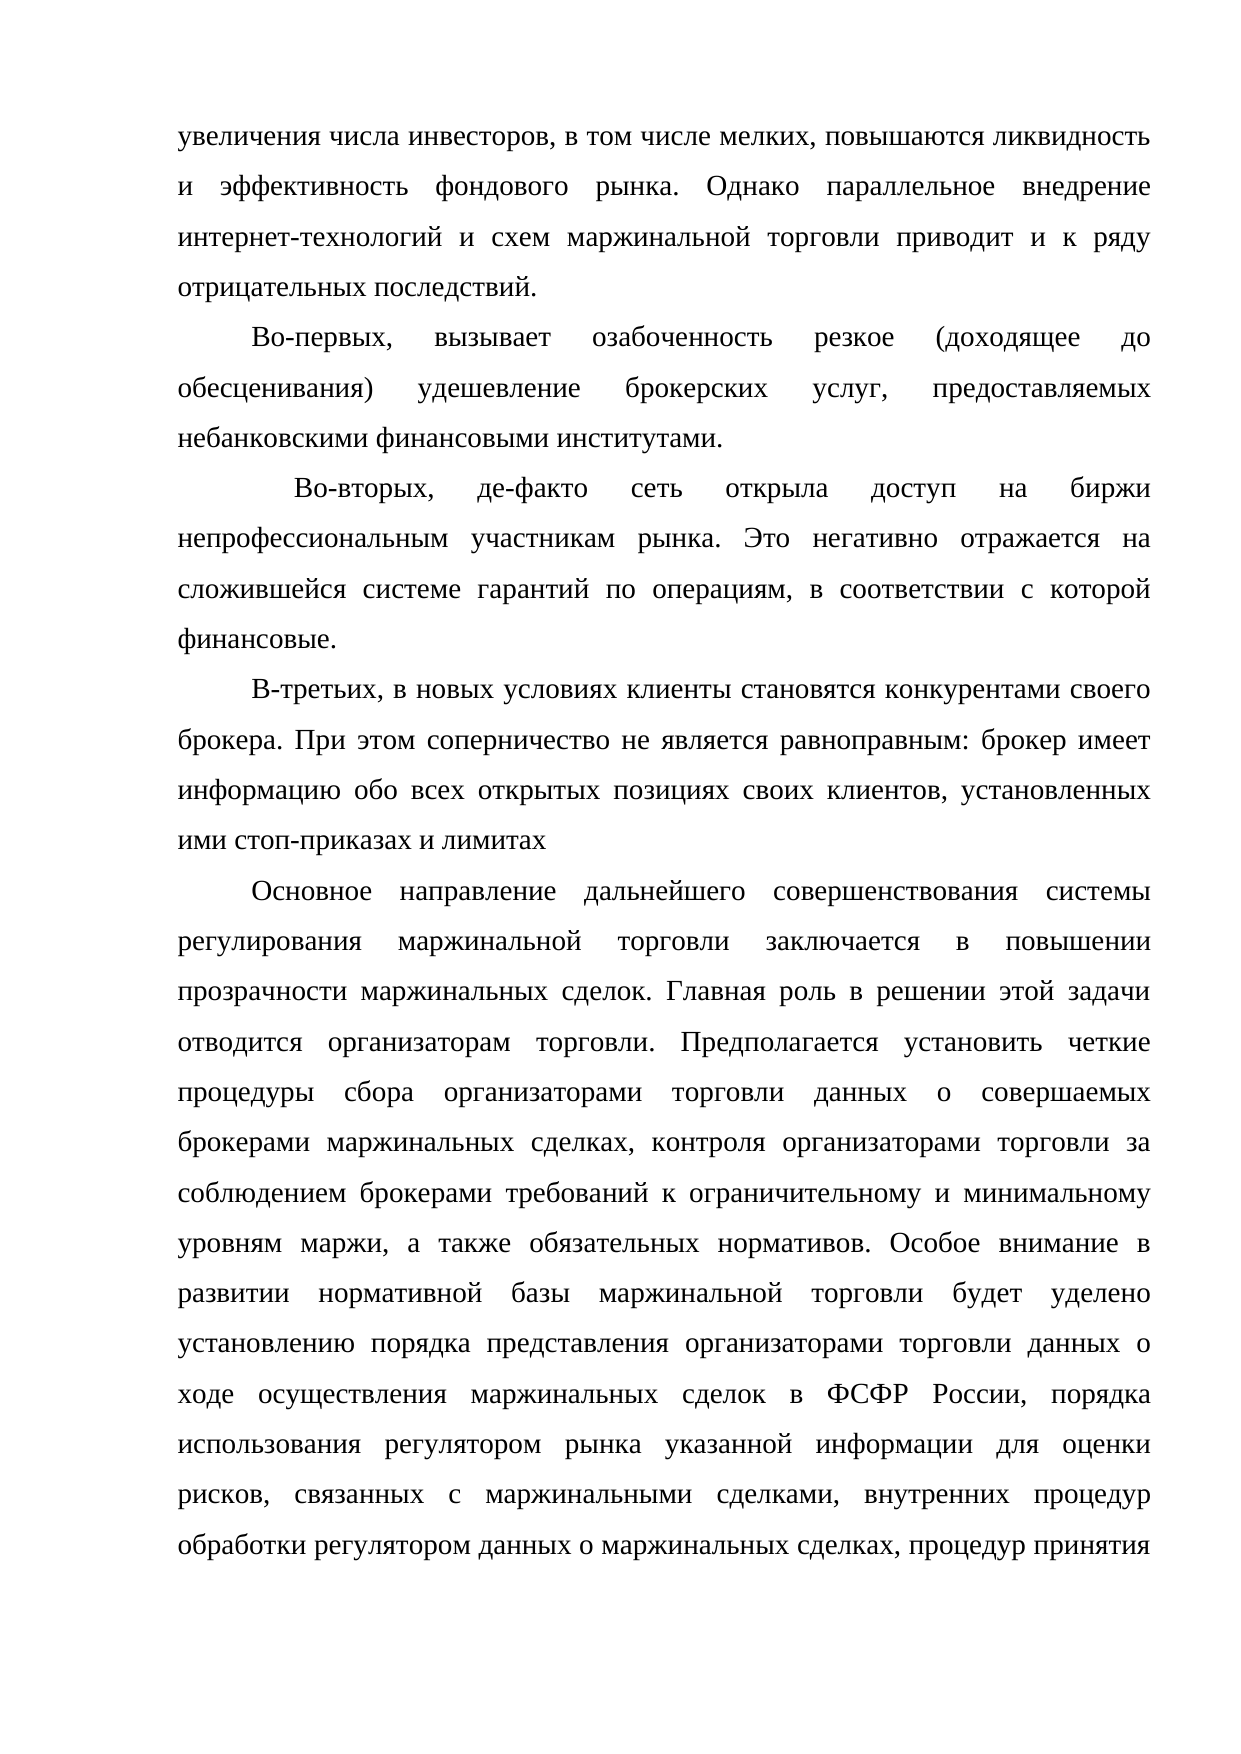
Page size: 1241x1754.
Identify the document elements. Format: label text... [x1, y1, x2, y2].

text В-третьих, в новых условиях клиенты становятся конкурентами своего брокера. При этом соперничество не является равноправным: брокер имеет информацию обо всех открытых позициях своих клиентов, установленных ими стоп-приказах и лимитах [177, 672, 1152, 856]
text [177, 873, 1152, 1560]
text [177, 118, 1152, 303]
text Во-вторых, де-факто сеть открыла доступ на биржи непрофессиональным участникам рынка. Это негативно отражается на сложившейся системе гарантий по операциям, в соответствии с которой финансовые. [177, 470, 1152, 655]
text Во-первых, вызывает озабоченность резкое (доходящее до обесценивания) удешевление брокерских услуг, предоставляемых небанковскими финансовыми институтами. [177, 319, 1152, 453]
